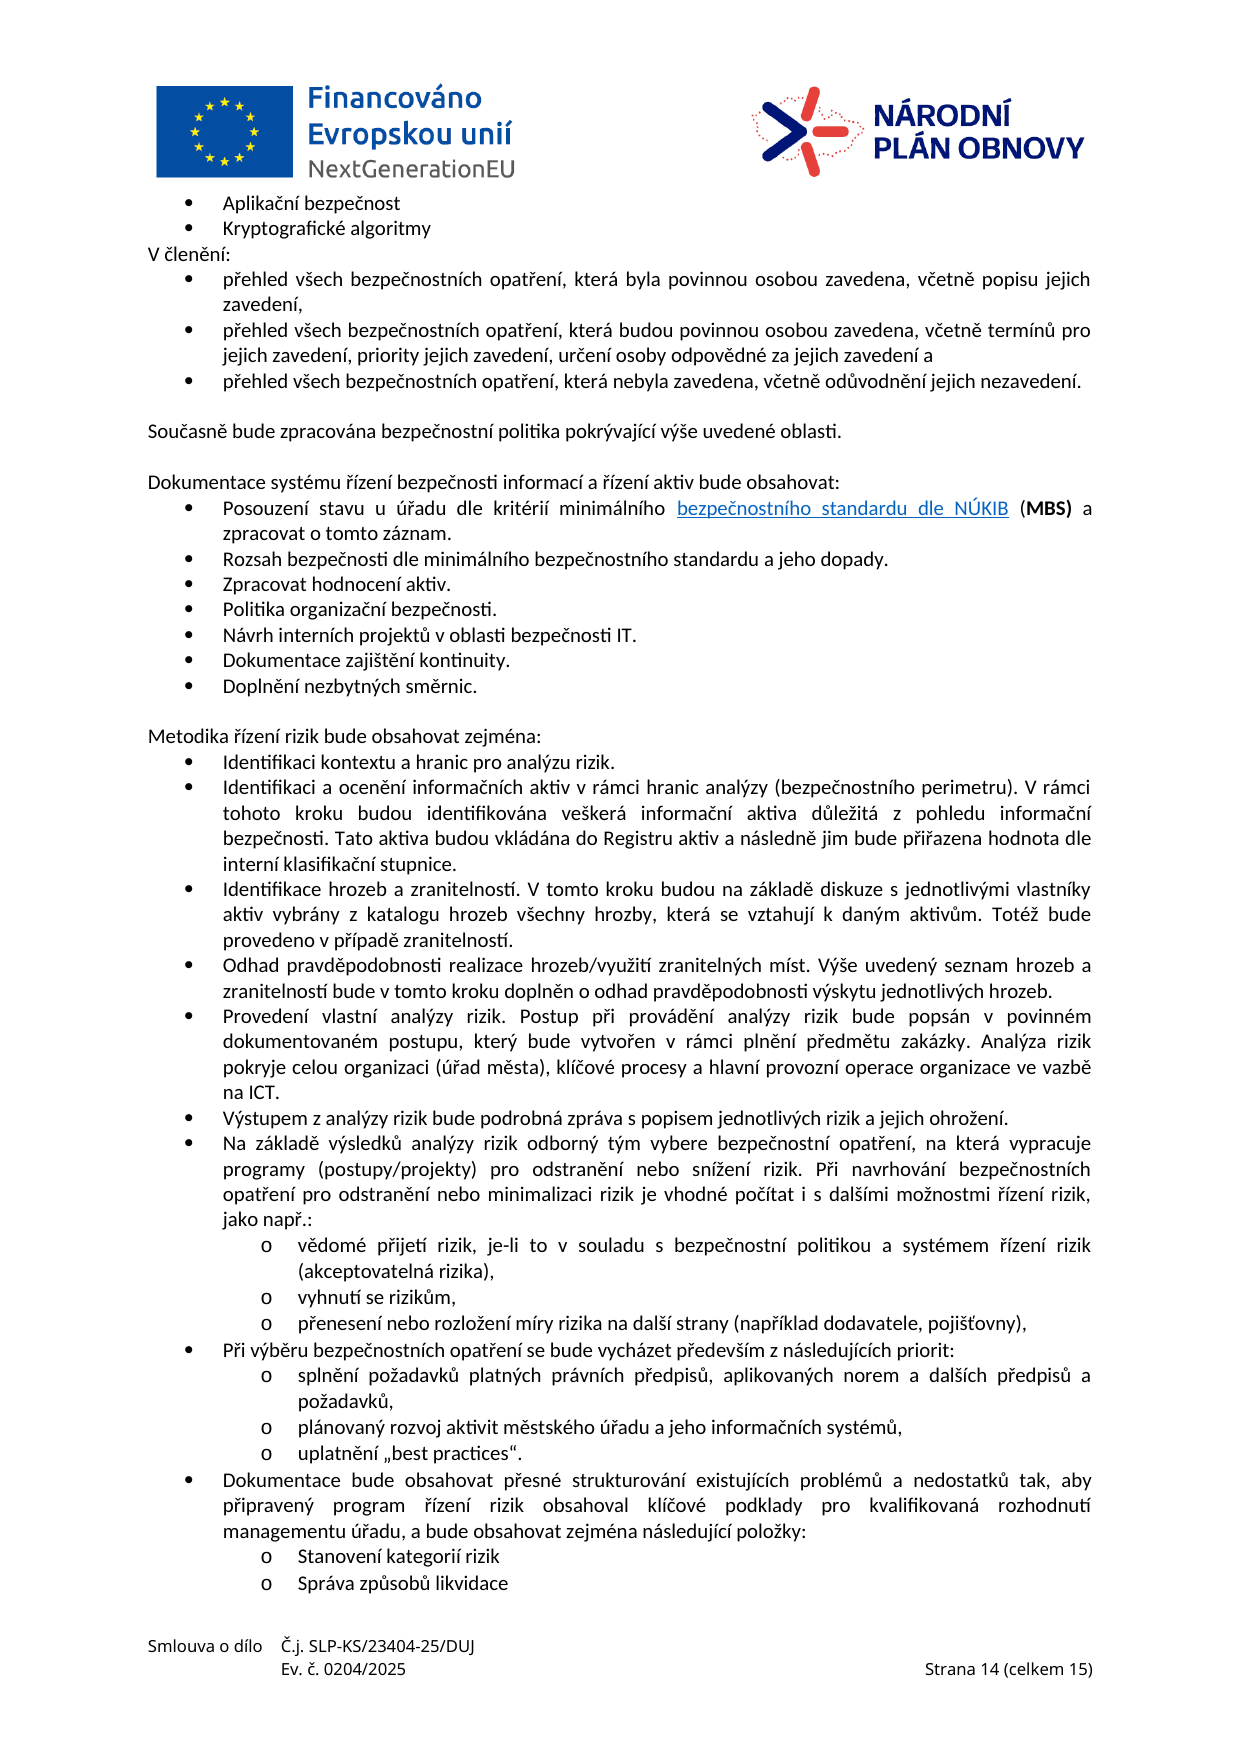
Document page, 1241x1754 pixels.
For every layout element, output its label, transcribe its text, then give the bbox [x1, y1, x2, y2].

list Rozsah bezpečnosti dle minimálního bezpečnostního standardu a jeho dopady. [185, 546, 1093, 571]
list přenesení nebo rozložení míry rizika na další strany (například dodavatele, pojišťovny), [260, 1310, 1093, 1337]
list plánovaný rozvoj aktivit městského úřadu a jeho informačních systémů, [260, 1414, 1093, 1441]
list Dokumentace bude obsahovat přesné strukturování existujících problémů a nedostatků tak, aby připravený program řízení rizik obsahoval klíčové podklady pro kvalifikovaná rozhodnutí managementu úřadu, a bude obsahovat zejména následující položky: [185, 1467, 1093, 1543]
list Stanovení kategorií rizik [260, 1543, 1093, 1570]
list Na základě výsledků analýzy rizik odborný tým vybere bezpečnostní opatření, na která vypracuje programy (postupy/projekty) pro odstranění nebo snížení rizik. Při navrhování bezpečnostních opatření pro odstranění nebo minimalizaci rizik je vhodné počítat i s dalšími možnostmi řízení rizik, jako např.: [185, 1130, 1093, 1232]
list Identifikaci kontextu a hranic pro analýzu rizik. [185, 749, 1093, 774]
text Metodika řízení rizik bude obsahovat zejména: [148, 724, 1093, 749]
list Správa způsobů likvidace [260, 1570, 1093, 1596]
picture [147, 73, 1093, 190]
list přehled všech bezpečnostních opatření, která byla povinnou osobou zavedena, včetně popisu jejich zavedení, [185, 266, 1093, 317]
text V členění: [148, 241, 1093, 266]
list Identifikaci a ocenění informačních aktiv v rámci hranic analýzy (bezpečnostního perimetru). V rámci tohoto kroku budou identifikována veškerá informační aktiva důležitá z pohledu informační bezpečnosti. Tato aktiva budou vkládána do Registru aktiv a následně jim bude přiřazena hodnota dle interní klasifikační stupnice. [185, 774, 1093, 876]
text Současně bude zpracována bezpečnostní politika pokrývající výše uvedené oblasti. [148, 419, 1093, 444]
list Při výběru bezpečnostních opatření se bude vycházet především z následujících priorit: [185, 1337, 1093, 1362]
text Dokumentace systému řízení bezpečnosti informací a řízení aktiv bude obsahovat: [148, 469, 1093, 495]
list Politika organizační bezpečnosti. [185, 597, 1093, 622]
list Zpracovat hodnocení aktiv. [185, 571, 1093, 597]
list Výstupem z analýzy rizik bude podrobná zpráva s popisem jednotlivých rizik a jejich ohrožení. [185, 1105, 1093, 1130]
list splnění požadavků platných právních předpisů, aplikovaných norem a dalších předpisů a požadavků, [260, 1362, 1093, 1414]
list vyhnutí se rizikům, [260, 1284, 1093, 1310]
list uplatnění „best practices“. [260, 1441, 1093, 1467]
list Dokumentace zajištění kontinuity. [185, 647, 1093, 673]
list přehled všech bezpečnostních opatření, která nebyla zavedena, včetně odůvodnění jejich nezavedení. [185, 368, 1093, 393]
list Odhad pravděpodobnosti realizace hrozeb/využití zranitelných míst. Výše uvedený seznam hrozeb a zranitelností bude v tomto kroku doplněn o odhad pravděpodobnosti výskytu jednotlivých hrozeb. [185, 952, 1093, 1003]
list vědomé přijetí rizik, je-li to v souladu s bezpečnostní politikou a systémem řízení rizik (akceptovatelná rizika), [260, 1232, 1093, 1284]
list Aplikační bezpečnost [185, 190, 1093, 215]
list Provedení vlastní analýzy rizik. Postup při provádění analýzy rizik bude popsán v povinném dokumentovaném postupu, který bude vytvořen v rámci plnění předmětu zakázky. Analýza rizik pokryje celou organizaci (úřad města), klíčové procesy a hlavní provozní operace organizace ve vazbě na ICT. [185, 1003, 1093, 1105]
list Návrh interních projektů v oblasti bezpečnosti IT. [185, 622, 1093, 647]
list přehled všech bezpečnostních opatření, která budou povinnou osobou zavedena, včetně termínů pro jejich zavedení, priority jejich zavedení, určení osoby odpovědné za jejich zavedení a [185, 317, 1093, 368]
list Kryptografické algoritmy [185, 215, 1093, 241]
list Posouzení stavu u úřadu dle kritérií minimálního bezpečnostního standardu dle NÚKIB (MBS) a zpracovat o tomto záznam. [185, 495, 1093, 546]
list Doplnění nezbytných směrnic. [185, 673, 1093, 698]
list Identifikace hrozeb a zranitelností. V tomto kroku budou na základě diskuze s jednotlivými vlastníky aktiv vybrány z katalogu hrozeb všechny hrozby, která se vztahují k daným aktivům. Totéž bude provedeno v případě zranitelností. [185, 876, 1093, 952]
